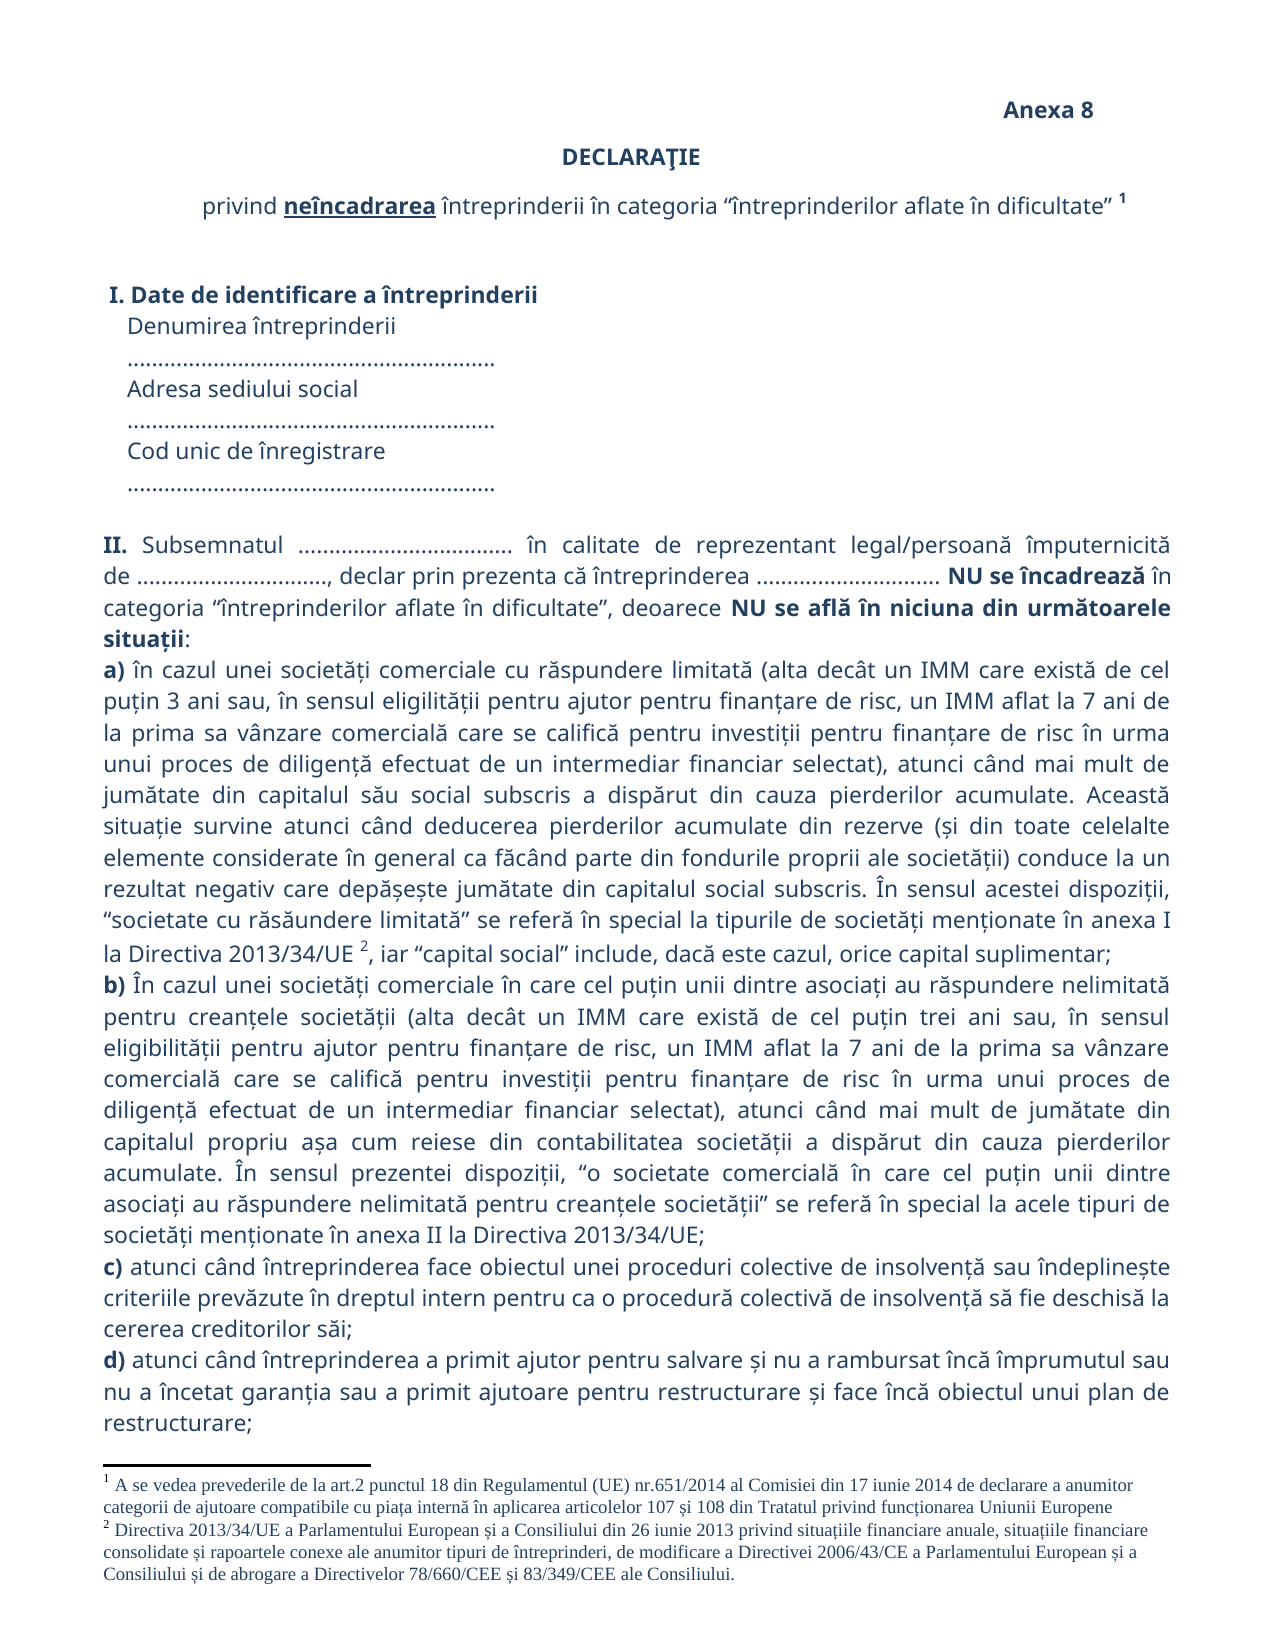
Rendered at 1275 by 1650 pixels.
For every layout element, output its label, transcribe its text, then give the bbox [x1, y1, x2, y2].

text Adresa sediului social ............................................................ [103, 373, 1172, 435]
text d) atunci când întreprinderea a primit ajutor pentru salvare și nu a rambursat încă împrumutul sau nu a încetat garanția sau a primit ajutoare pentru restructurare și face încă obiectul unui plan de restructurare; [103, 1344, 1172, 1438]
text Denumirea întreprinderii ............................................................ [103, 310, 1172, 373]
text II. Subsemnatul ................................... în calitate de reprezentant legal/persoană împuternicită de ..............................., declar prin prezenta că întreprinderea .............................. NU se încadrează în categoria “întreprinderilor aflate în dificultate”, deoarece NU se află în niciuna din următoarele situații: [103, 529, 1172, 654]
text a) în cazul unei societăți comerciale cu răspundere limitată (alta decât un IMM care există de cel puțin 3 ani sau, în sensul eligilității pentru ajutor pentru finanțare de risc, un IMM aflat la 7 ani de la prima sa vânzare comercială care se califică pentru investiții pentru finanțare de risc în urma unui proces de diligență efectuat de un intermediar financiar selectat), atunci când mai mult de jumătate din capitalul său social subscris a dispărut din cauza pierderilor acumulate. Această situație survine atunci când deducerea pierderilor acumulate din rezerve (și din toate celelalte elemente considerate în general ca făcând parte din fondurile proprii ale societății) conduce la un rezultat negativ care depășește jumătate din capitalul social subscris. În sensul acestei dispoziții, “societate cu răsăundere limitată” se referă în special la tipurile de societăți menționate în anexa I la Directiva 2013/34/UE , iar “capital social” include, dacă este cazul, orice capital suplimentar; [103, 654, 1172, 969]
text privind neîncadrarea întreprinderii în categoria “întreprinderilor aflate în dificultate” [178, 187, 1172, 265]
text b) În cazul unei societăți comerciale în care cel puțin unii dintre asociați au răspundere nelimitată pentru creanțele societății (alta decât un IMM care există de cel puțin trei ani sau, în sensul eligibilității pentru ajutor pentru finanțare de risc, un IMM aflat la 7 ani de la prima sa vânzare comercială care se califică pentru investiții pentru finanțare de risc în urma unui proces de diligență efectuat de un intermediar financiar selectat), atunci când mai mult de jumătate din capitalul propriu așa cum reiese din contabilitatea societății a dispărut din cauza pierderilor acumulate. În sensul prezentei dispoziții, “o societate comercială în care cel puțin unii dintre asociați au răspundere nelimitată pentru creanțele societății” se referă în special la acele tipuri de societăți menționate în anexa II la Directiva 2013/34/UE; [103, 969, 1172, 1251]
text c) atunci când întreprinderea face obiectul unei proceduri colective de insolvență sau îndeplinește criteriile prevăzute în dreptul intern pentru ca o procedură colectivă de insolvență să fie deschisă la cererea creditorilor săi; [103, 1251, 1172, 1344]
text Anexa 8 [103, 94, 1172, 125]
text I. Date de identificare a întreprinderii [103, 279, 1172, 310]
text Cod unic de înregistrare ............................................................ [103, 435, 1172, 498]
text DECLARAŢIE [103, 141, 1172, 172]
